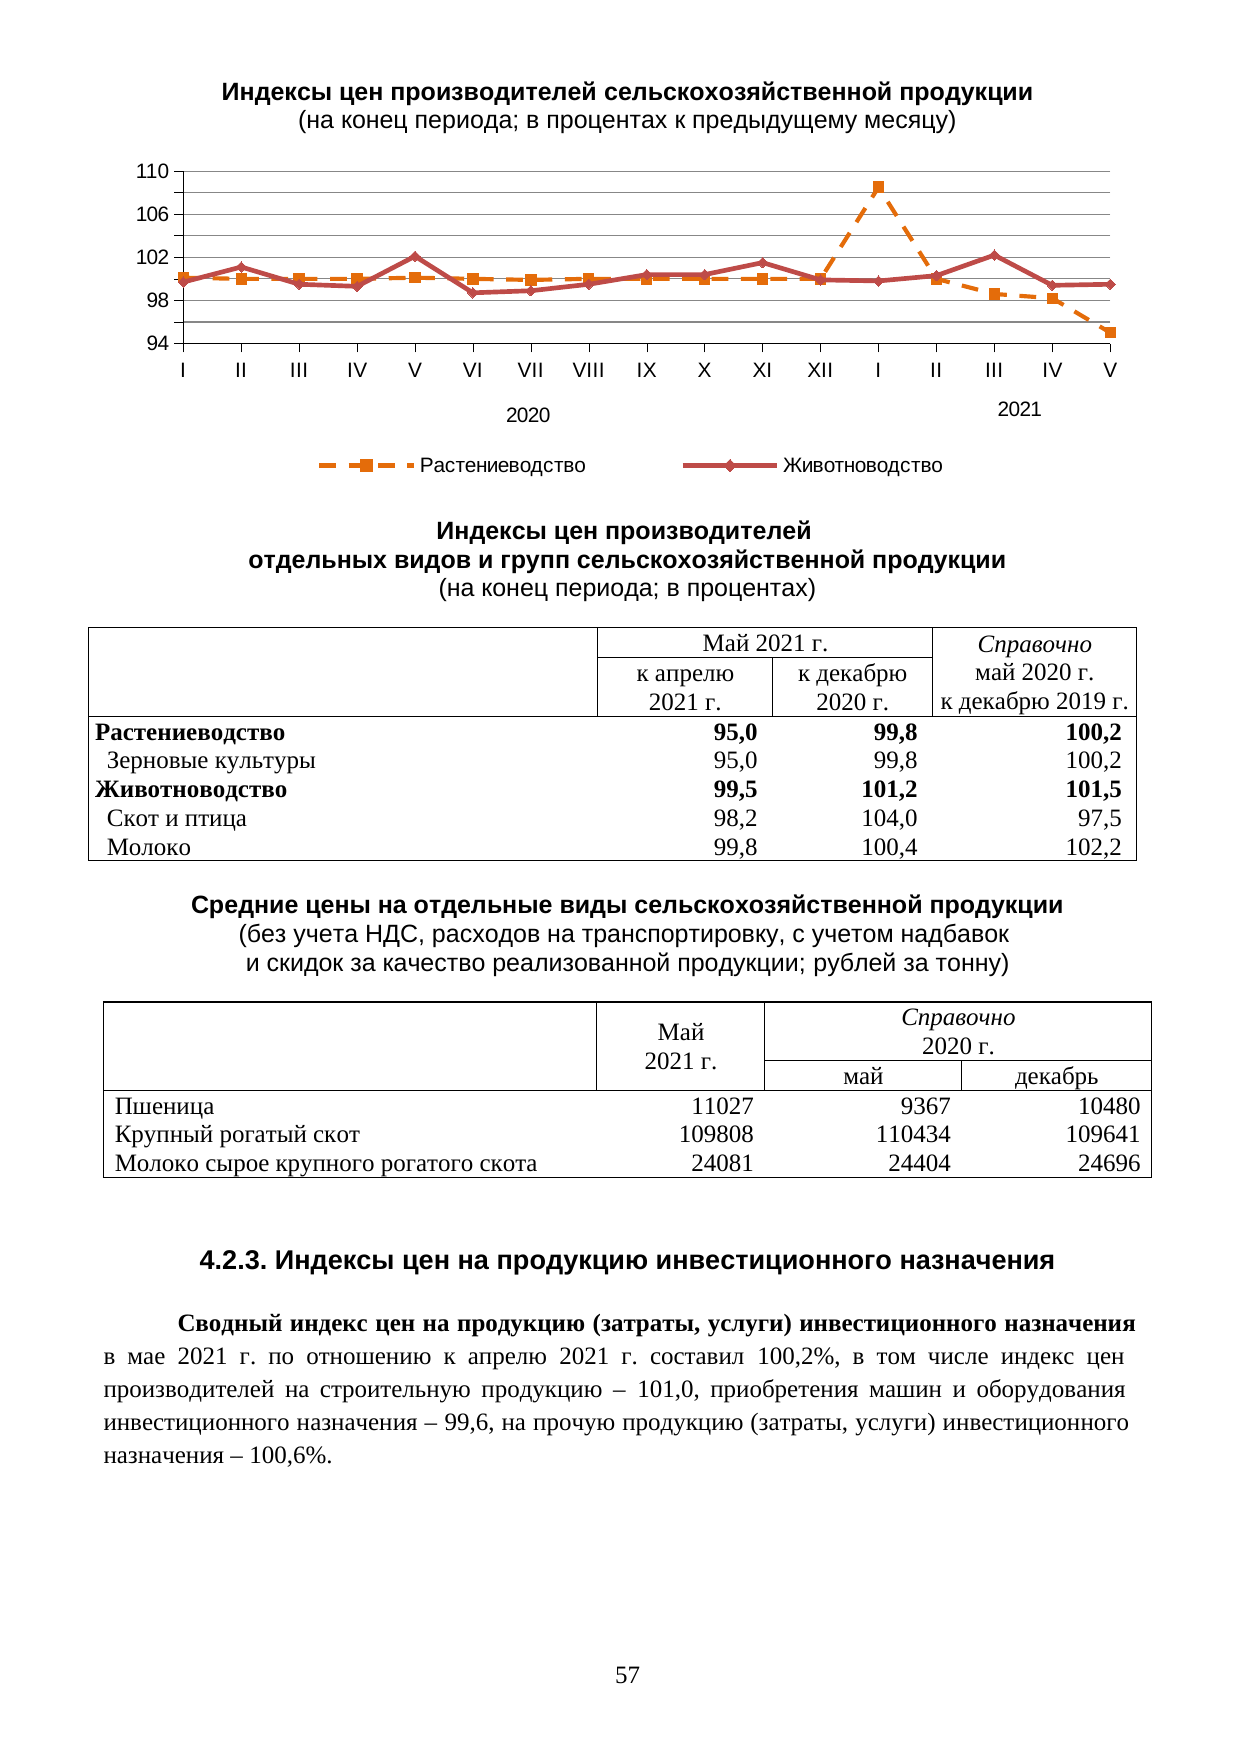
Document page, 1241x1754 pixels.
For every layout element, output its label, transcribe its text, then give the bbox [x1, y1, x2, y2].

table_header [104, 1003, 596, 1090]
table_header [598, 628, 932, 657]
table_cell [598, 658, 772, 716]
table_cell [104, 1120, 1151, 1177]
subtitle Индексы цен производителей сельскохозяйственной продукции [103, 77, 1152, 106]
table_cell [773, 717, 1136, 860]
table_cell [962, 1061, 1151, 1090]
text Индексы цен производителей отдельных видов и групп сельскохозяйственной продукции [103, 516, 1152, 573]
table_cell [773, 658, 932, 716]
text (на конец периода; в процентах) [103, 573, 1152, 602]
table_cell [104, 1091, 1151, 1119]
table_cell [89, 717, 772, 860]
text Средние цены на отдельные виды сельскохозяйственной продукции (без учета НДС, расходов на транспортировку, с учетом надбавок и скидок за качество реализованной продукции; рублей за тонну) [103, 890, 1152, 976]
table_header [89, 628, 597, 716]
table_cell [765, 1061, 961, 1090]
subtitle 4.2.3. Индексы цен на продукцию инвестиционного назначения [103, 1244, 1152, 1276]
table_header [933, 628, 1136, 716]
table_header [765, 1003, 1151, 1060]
text Сводный индекс цен на продукцию (затраты, услуги) инвестиционного назначения в мае 2021 г. по отношению к апрелю 2021 г. составил 100,2%, в том числе индекс цен производителей на строительную продукцию – 101,0, приобретения машин и оборудования инвестиционного назначения – 99,6, на прочую продукцию (затраты, услуги) инвестиционного назначения – 100,6%. [103, 1308, 1137, 1469]
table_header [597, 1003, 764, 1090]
text (на конец периода; в процентах к предыдущему месяцу) [103, 106, 1152, 134]
